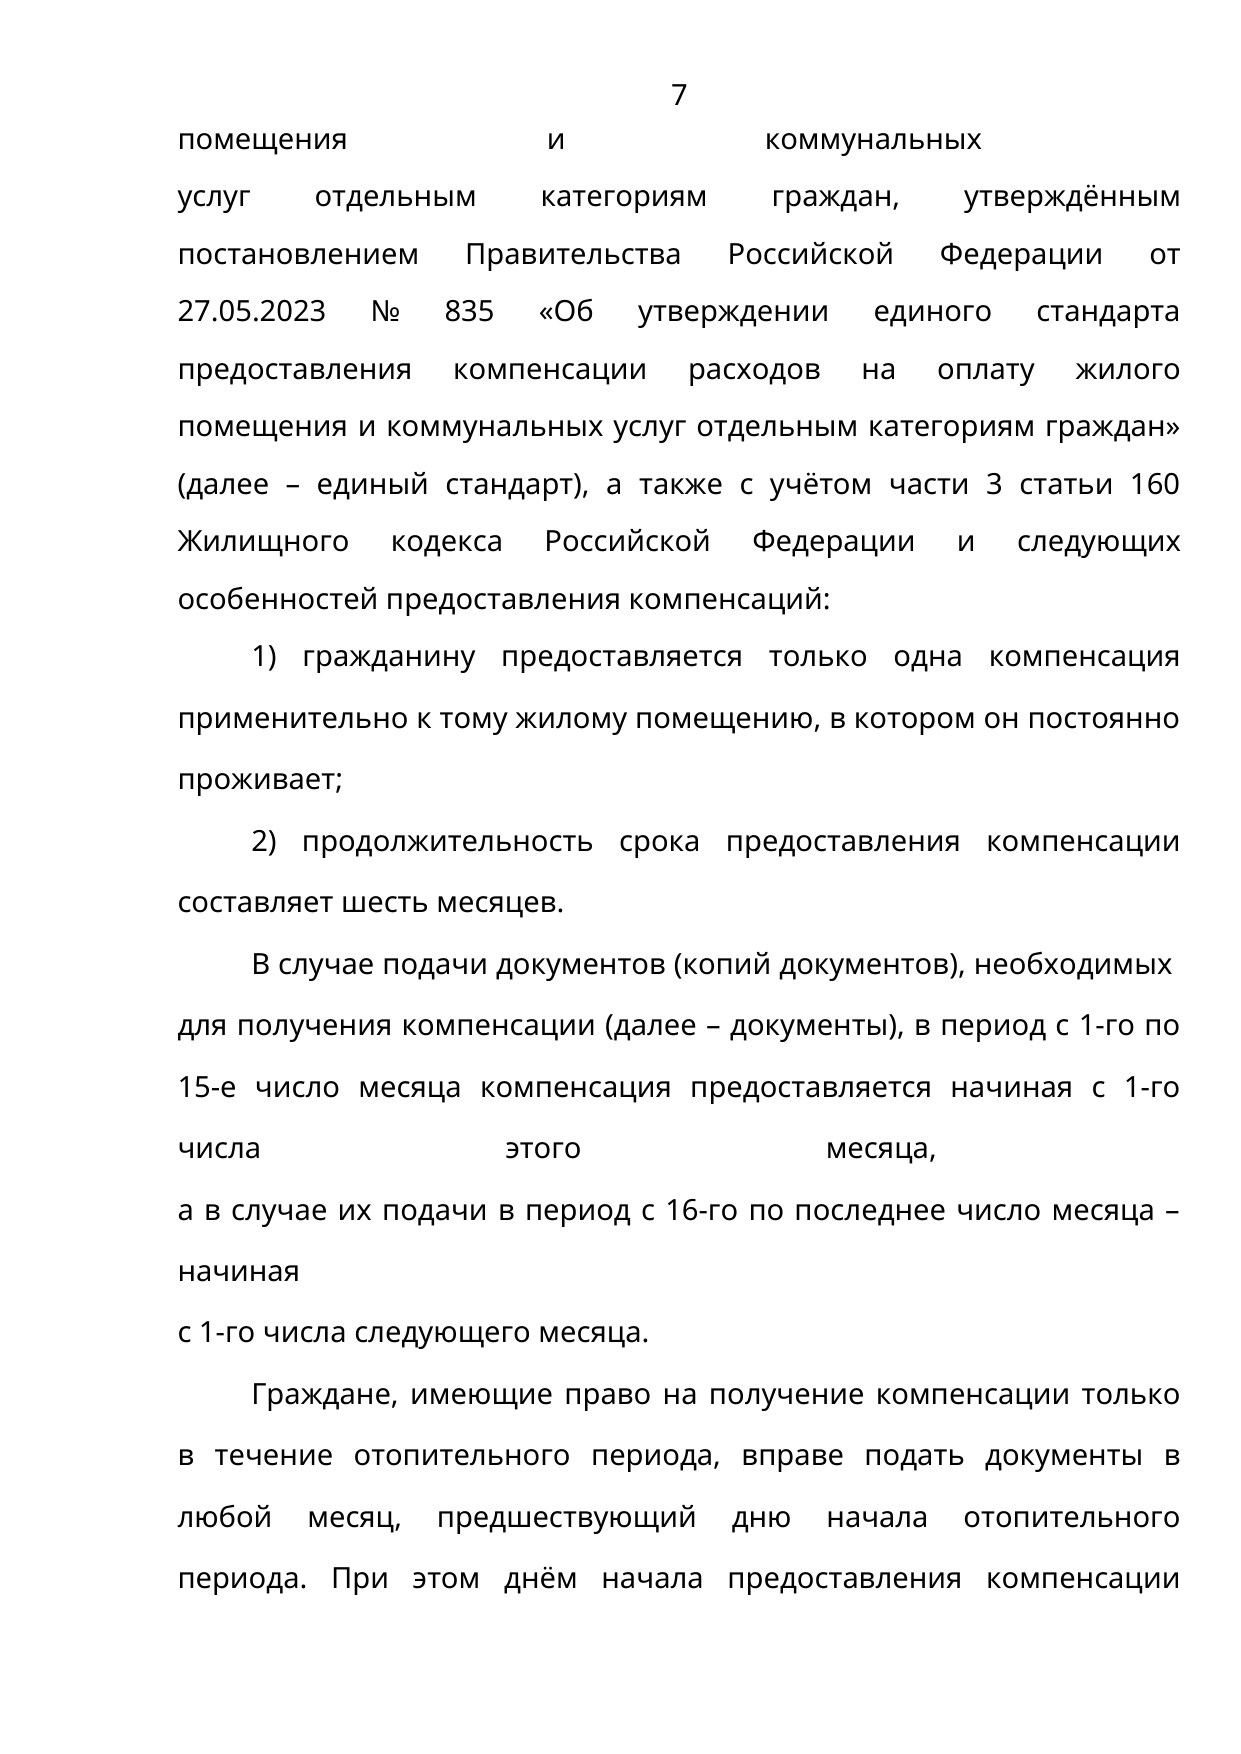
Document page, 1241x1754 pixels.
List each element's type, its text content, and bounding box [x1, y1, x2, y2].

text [177, 1373, 1181, 1597]
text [177, 118, 1181, 618]
text В случае подачи документов (копий документов), необходимых для получения компенсации (далее – документы), в период с 1-го по 15-е число месяца компенсация предоставляется начиная с 1-го числа этого месяца, а в случае их подачи в период с 16-го по последнее число месяца – начиная с 1-го числа следующего месяца. [177, 943, 1181, 1351]
text 2) продолжительность срока предоставления компенсации составляет шесть месяцев. [177, 820, 1181, 921]
text 1) гражданину предоставляется только одна компенсация применительно к тому жилому помещению, в котором он постоянно проживает; [177, 636, 1181, 798]
